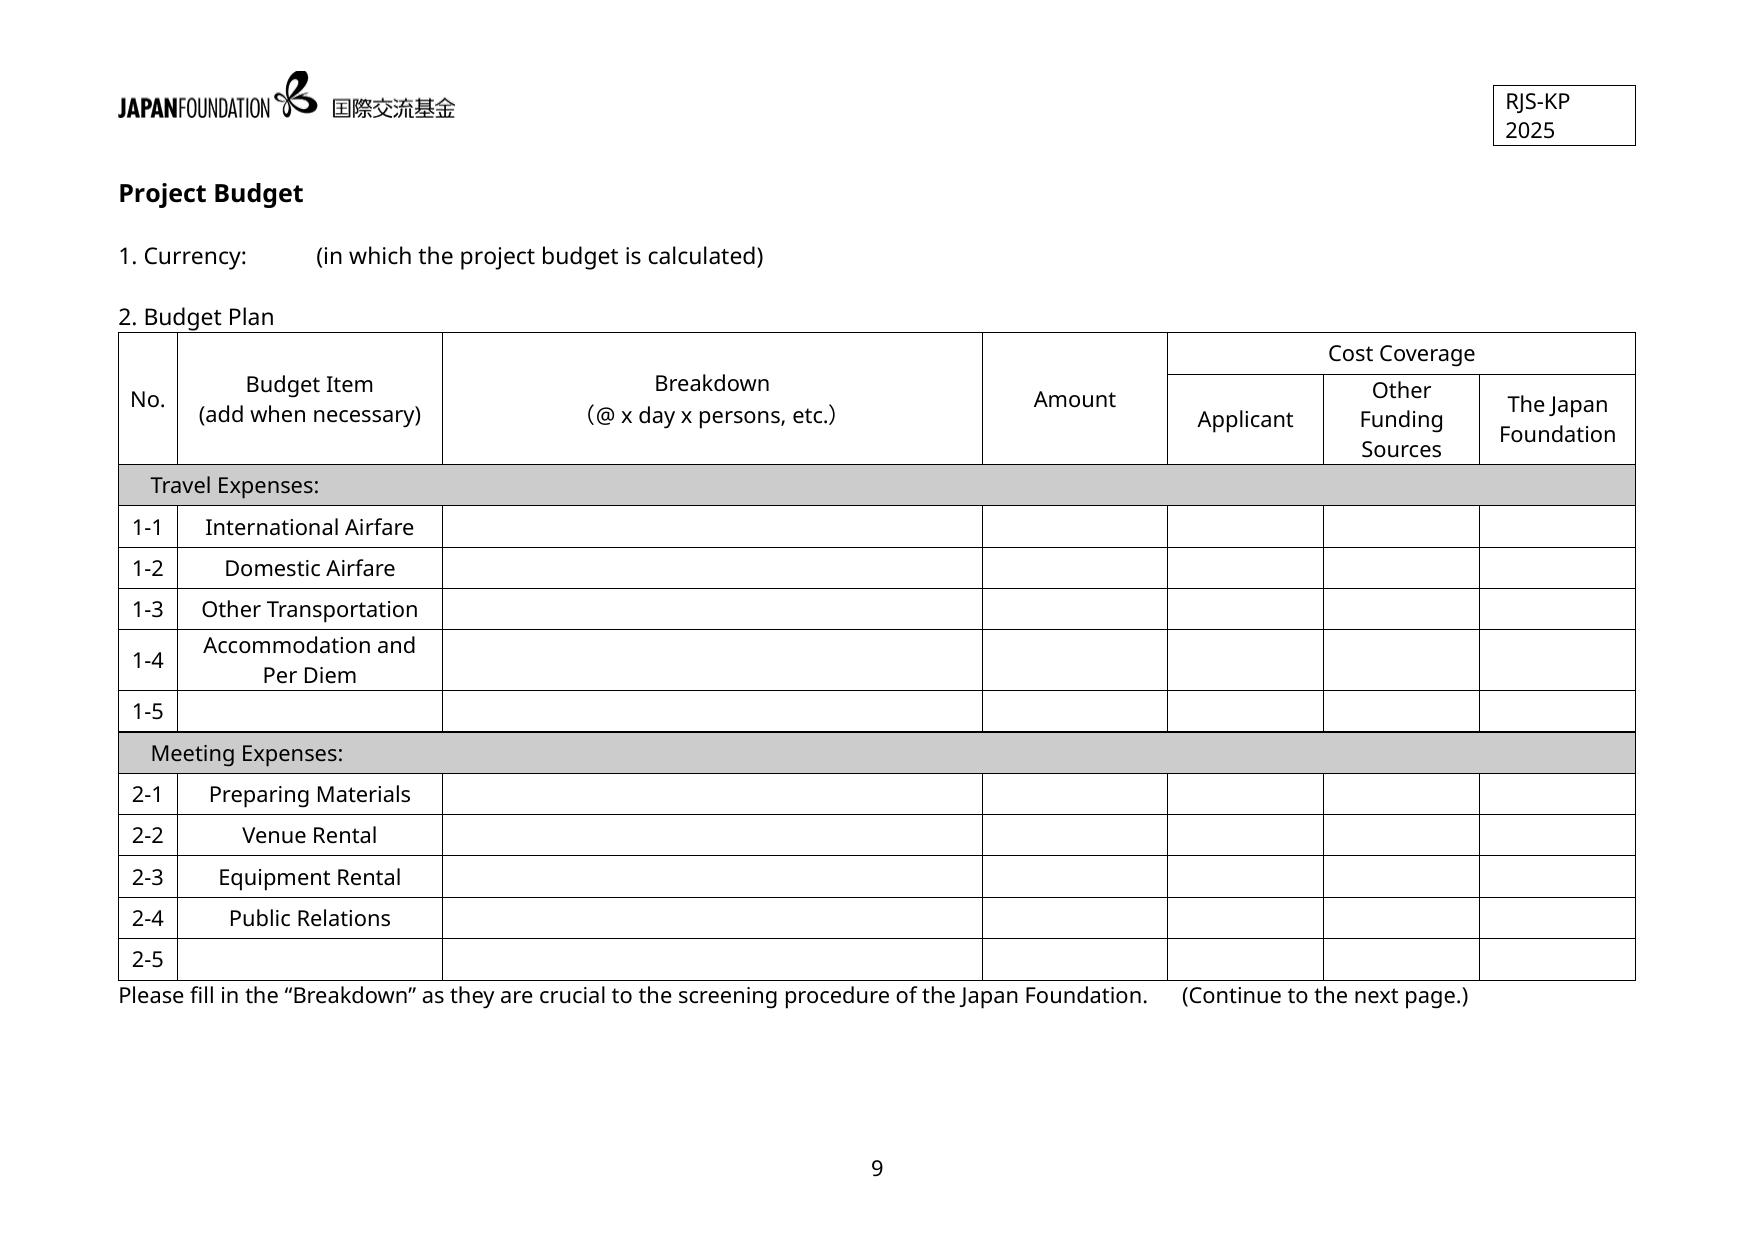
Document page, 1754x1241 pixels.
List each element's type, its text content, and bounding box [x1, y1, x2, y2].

table_cell [443, 815, 982, 855]
table_cell [1480, 774, 1635, 814]
table_cell [1168, 939, 1323, 979]
table_cell Public Relations [178, 898, 442, 938]
table_cell 1-4 [119, 630, 177, 690]
table_cell [1480, 815, 1635, 855]
table_cell [1324, 856, 1479, 897]
table_cell [1480, 691, 1635, 731]
table_cell 1-3 [119, 589, 177, 629]
table_cell [1168, 856, 1323, 897]
table_cell 2-4 [119, 898, 177, 938]
table_cell [983, 815, 1167, 855]
table_cell Other Transportation [178, 589, 442, 629]
table_cell [1480, 630, 1635, 690]
table_cell [443, 506, 982, 547]
table_cell Travel Expenses: [119, 465, 1635, 505]
table_cell Accommodation and Per Diem [178, 630, 442, 690]
table_cell [1480, 589, 1635, 629]
table_header Breakdown （@ x day x persons, etc.） [443, 333, 982, 464]
table_cell [983, 630, 1167, 690]
table_cell [1324, 815, 1479, 855]
table_cell [983, 898, 1167, 938]
table_header Cost Coverage [1168, 333, 1635, 373]
table_cell [1168, 898, 1323, 938]
table_cell [983, 856, 1167, 897]
table_cell 1-5 [119, 691, 177, 731]
table_cell Other Funding Sources [1324, 375, 1479, 464]
table_cell [983, 774, 1167, 814]
table_cell [1324, 774, 1479, 814]
table_cell Meeting Expenses: [119, 733, 1635, 773]
table_cell [443, 630, 982, 690]
table_cell 1-2 [119, 548, 177, 588]
table_cell [178, 939, 442, 979]
table_cell [443, 774, 982, 814]
table_cell [178, 691, 442, 731]
table_cell 2-2 [119, 815, 177, 855]
table_cell [1324, 691, 1479, 731]
table_cell [1168, 548, 1323, 588]
table_cell [983, 548, 1167, 588]
table_cell [443, 691, 982, 731]
table_cell [983, 589, 1167, 629]
table_cell [1480, 856, 1635, 897]
table_cell [1168, 815, 1323, 855]
table_cell Domestic Airfare [178, 548, 442, 588]
table_cell [1480, 548, 1635, 588]
table_cell The Japan Foundation [1480, 375, 1635, 464]
table_header Budget Item (add when necessary) [178, 333, 442, 464]
table_cell [1168, 691, 1323, 731]
table_cell [1168, 589, 1323, 629]
table_cell [983, 939, 1167, 979]
table_cell [1168, 630, 1323, 690]
table_header Amount [983, 333, 1167, 464]
table_cell [983, 691, 1167, 731]
table_cell 2-3 [119, 856, 177, 897]
text 1. Currency: (in which the project budget is calculated) [118, 240, 1636, 271]
table_cell Preparing Materials [178, 774, 442, 814]
table_cell 1-1 [119, 506, 177, 547]
table_header No. [119, 333, 177, 464]
table_cell [1324, 939, 1479, 979]
picture [118, 71, 455, 118]
text 2. Budget Plan [118, 301, 1636, 332]
table_cell [1324, 548, 1479, 588]
table_cell [1480, 506, 1635, 547]
table_cell [443, 548, 982, 588]
table_cell [983, 506, 1167, 547]
table_cell Venue Rental [178, 815, 442, 855]
table_cell [1324, 630, 1479, 690]
table_cell [443, 939, 982, 979]
table_cell Applicant [1168, 375, 1323, 464]
table_cell [443, 898, 982, 938]
table_cell [1324, 589, 1479, 629]
table_cell International Airfare [178, 506, 442, 547]
table_cell Equipment Rental [178, 856, 442, 897]
text Please fill in the “Breakdown” as they are crucial to the screening procedure of the Japan Foundation. (Continue to the next page.) [118, 981, 1636, 1010]
table_cell [1168, 506, 1323, 547]
table_cell [1168, 774, 1323, 814]
table_cell [443, 856, 982, 897]
table_cell 2-1 [119, 774, 177, 814]
text Project Budget [118, 176, 1636, 210]
table_cell [1324, 506, 1479, 547]
table_cell 2-5 [119, 939, 177, 979]
table_cell [1324, 898, 1479, 938]
table_cell [1480, 898, 1635, 938]
table_cell [1480, 939, 1635, 979]
table_cell [443, 589, 982, 629]
